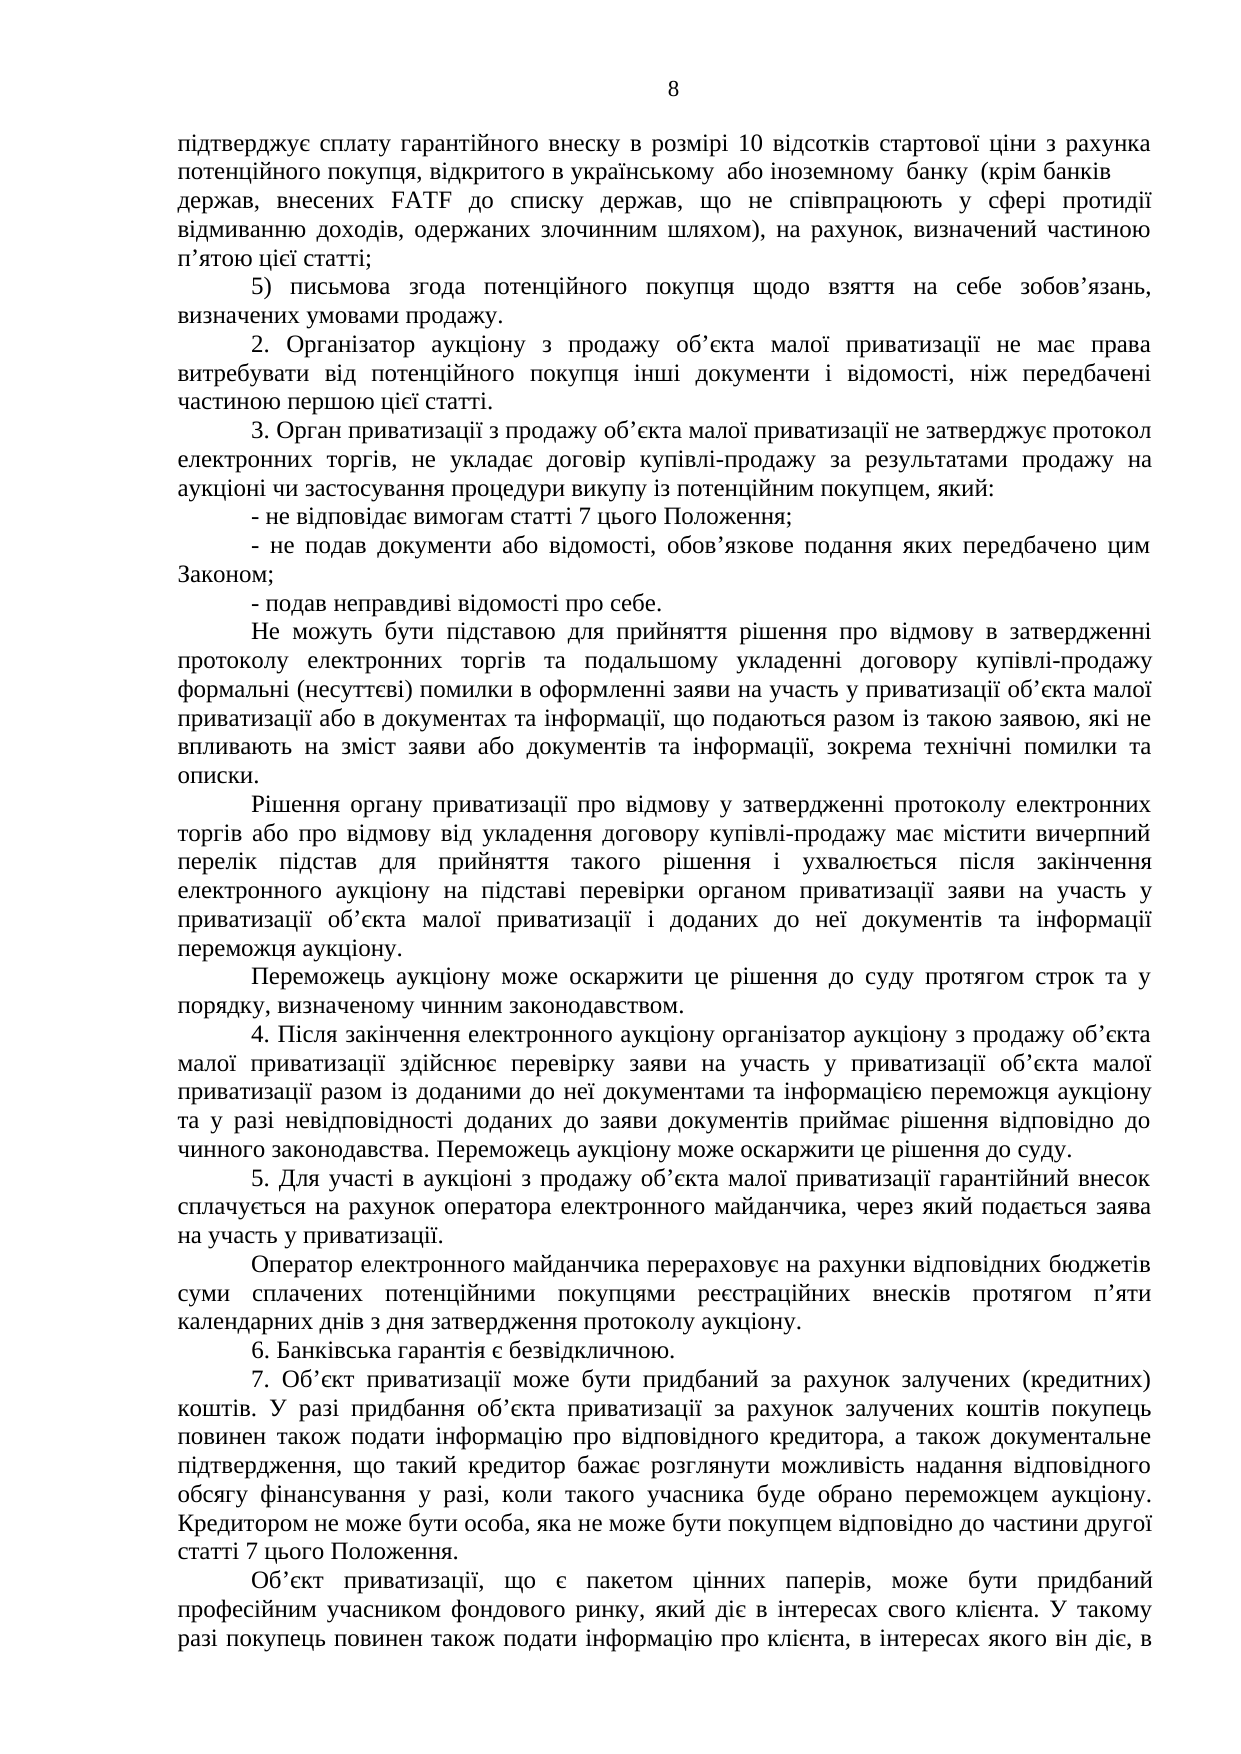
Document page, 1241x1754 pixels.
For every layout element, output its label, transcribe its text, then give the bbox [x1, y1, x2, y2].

list не подав документи або відомості, обов’язкове подання яких передбачено цим Законом; [177, 530, 1151, 588]
list Організатор аукціону з продажу об’єкта малої приватизації не має права витребувати від потенційного покупця інші документи і відомості, ніж передбачені частиною першою цієї статті. [177, 329, 1151, 415]
list Після закінчення електронного аукціону організатор аукціону з продажу об’єкта малої приватизації здійснює перевірку заяви на участь у приватизації об’єкта малої приватизації разом із доданими до неї документами та інформацією переможця аукціону та у разі невідповідності доданих до заяви документів приймає рішення відповідно до чинного законодавства. Переможець аукціону може оскаржити це рішення до суду. [177, 1019, 1152, 1163]
list Орган приватизації з продажу об’єкта малої приватизації не затверджує протокол електронних торгів, не укладає договір купівлі-продажу за результатами продажу на аукціоні чи застосування процедури викупу із потенційним покупцем, який: [177, 415, 1152, 501]
list не відповідає вимогам статті 7 цього Положення; [251, 501, 1180, 530]
text держав, внесених FATF до списку держав, що не співпрацюють у сфері протидії відмиванню доходів, одержаних злочинним шляхом), на рахунок, визначений частиною п’ятою цієї статті; [177, 185, 1152, 271]
list Для участі в аукціоні з продажу об’єкта малої приватизації гарантійний внесок сплачується на рахунок оператора електронного майданчика, через який подається заява на участь у приватизації. [177, 1163, 1152, 1249]
text Не можуть бути підставою для прийняття рішення про відмову в затвердженні протоколу електронних торгів та подальшому укладенні договору купівлі-продажу формальні (несуттєві) помилки в оформленні заяви на участь у приватизації об’єкта малої приватизації або в документах та інформації, що подаються разом із такою заявою, які не впливають на зміст заяви або документів та інформації, зокрема технічні помилки та описки. [177, 616, 1153, 789]
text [177, 1565, 1153, 1651]
text Рішення органу приватизації про відмову у затвердженні протоколу електронних торгів або про відмову від укладення договору купівлі-продажу має містити вичерпний перелік підстав для прийняття такого рішення і ухвалюється після закінчення електронного аукціону на підставі перевірки органом приватизації заяви на участь у приватизації об’єкта малої приватизації і доданих до неї документів та інформації переможця аукціону. [177, 789, 1152, 961]
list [177, 128, 1151, 185]
list письмова згода потенційного покупця щодо взяття на себе зобов’язань, визначених умовами продажу. [177, 271, 1151, 329]
list Банківська гарантія є безвідкличною. [251, 1335, 1180, 1364]
list Об’єкт приватизації може бути придбаний за рахунок залучених (кредитних) коштів. У разі придбання об’єкта приватизації за рахунок залучених коштів покупець повинен також подати інформацію про відповідного кредитора, а також документальне підтвердження, що такий кредитор бажає розглянути можливість надання відповідного обсягу фінансування у разі, коли такого учасника буде обрано переможцем аукціону. Кредитором не може бути особа, яка не може бути покупцем відповідно до частини другої статті 7 цього Положення. [177, 1364, 1152, 1565]
text Переможець аукціону може оскаржити це рішення до суду протягом строк та у порядку, визначеному чинним законодавством. [177, 961, 1152, 1019]
text Оператор електронного майданчика перераховує на рахунки відповідних бюджетів суми сплачених потенційними покупцями реєстраційних внесків протягом п’яти календарних днів з дня затвердження протоколу аукціону. [177, 1249, 1152, 1335]
list подав неправдиві відомості про себе. [251, 588, 1180, 616]
